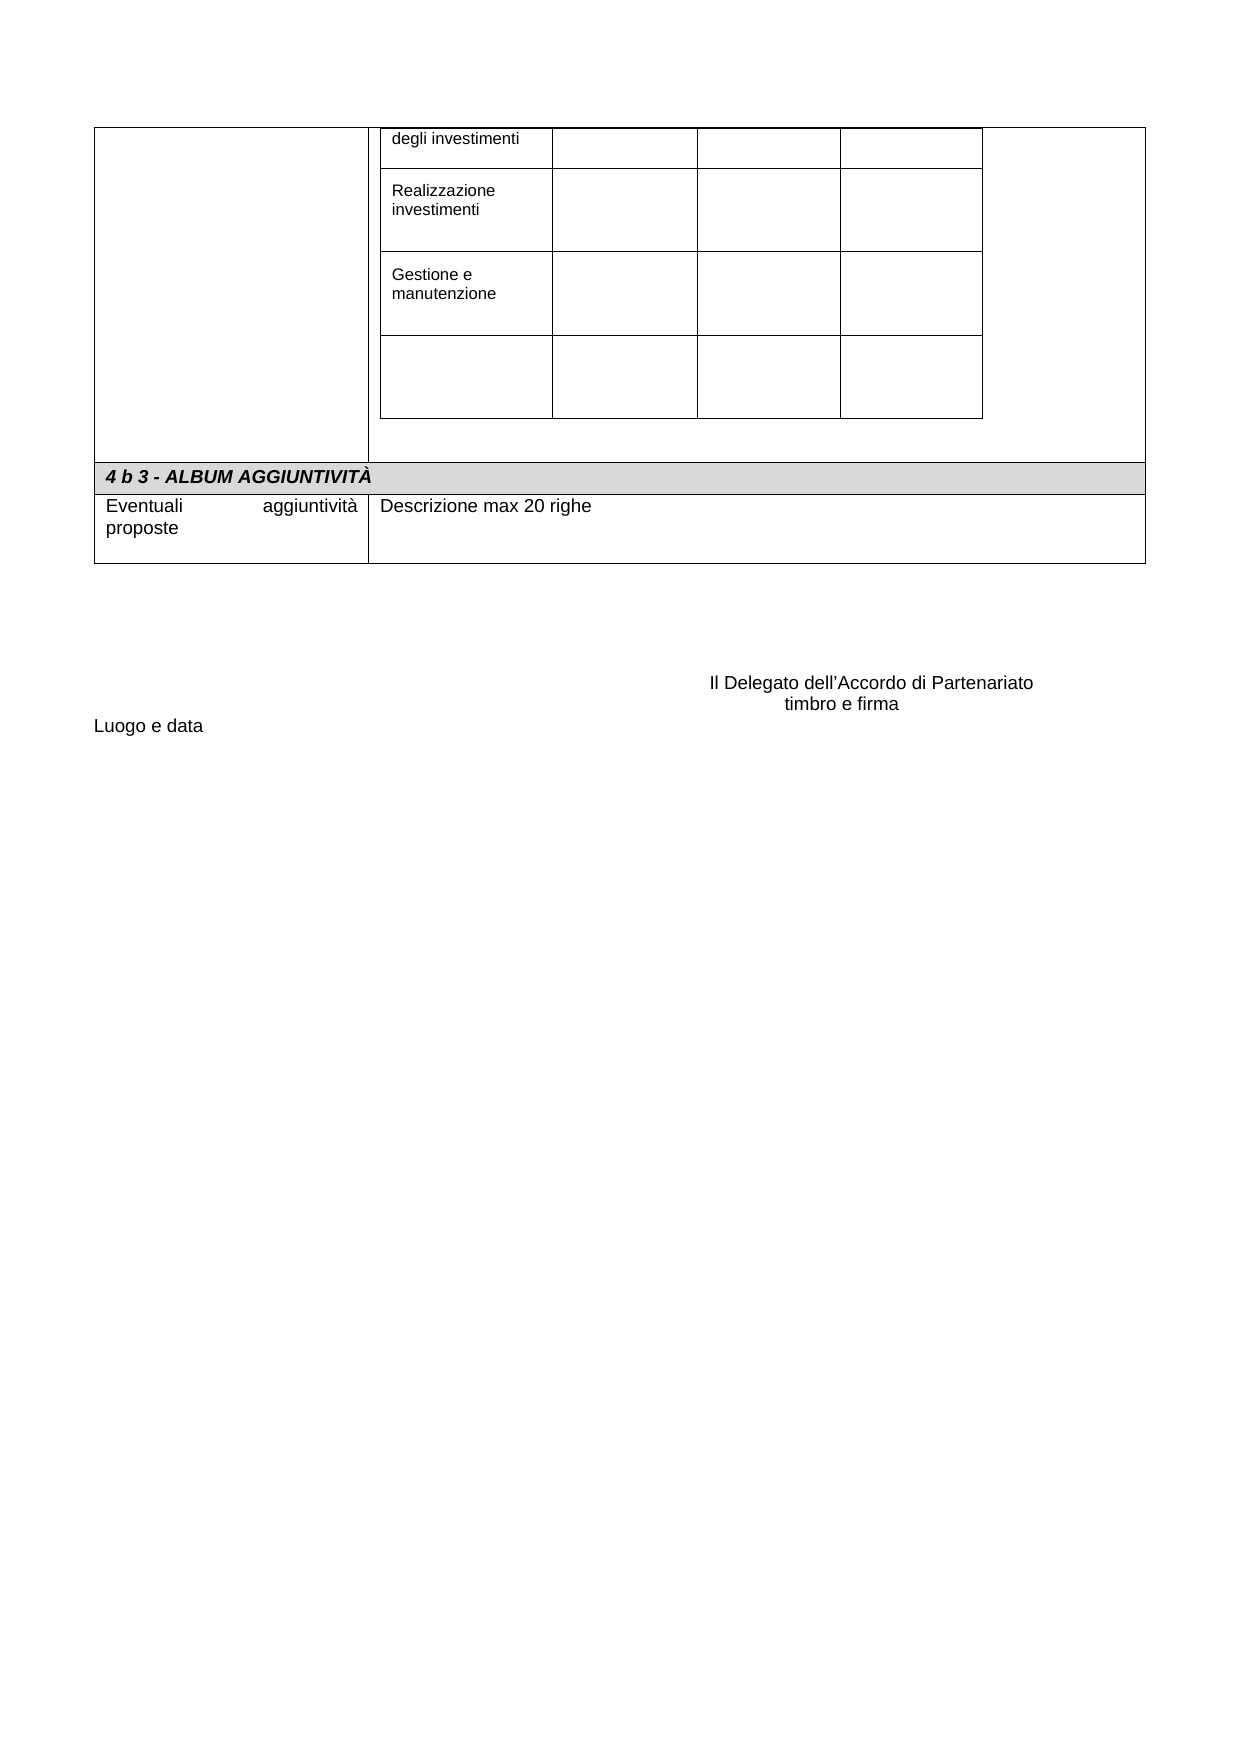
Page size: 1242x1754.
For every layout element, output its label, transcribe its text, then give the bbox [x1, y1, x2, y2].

text timbro e firma [94, 693, 1123, 715]
table_cell Eventuali aggiuntività proposte [95, 495, 368, 563]
text Luogo e data [94, 715, 1123, 736]
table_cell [95, 128, 368, 462]
text Il Delegato dell’Accordo di Partenariato [94, 672, 1123, 693]
table_cell 4 b 3 - ALBUM AGGIUNTIVITÀ [95, 463, 1145, 494]
table_cell Descrizione max 20 righe [369, 495, 1145, 563]
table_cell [369, 128, 1145, 462]
